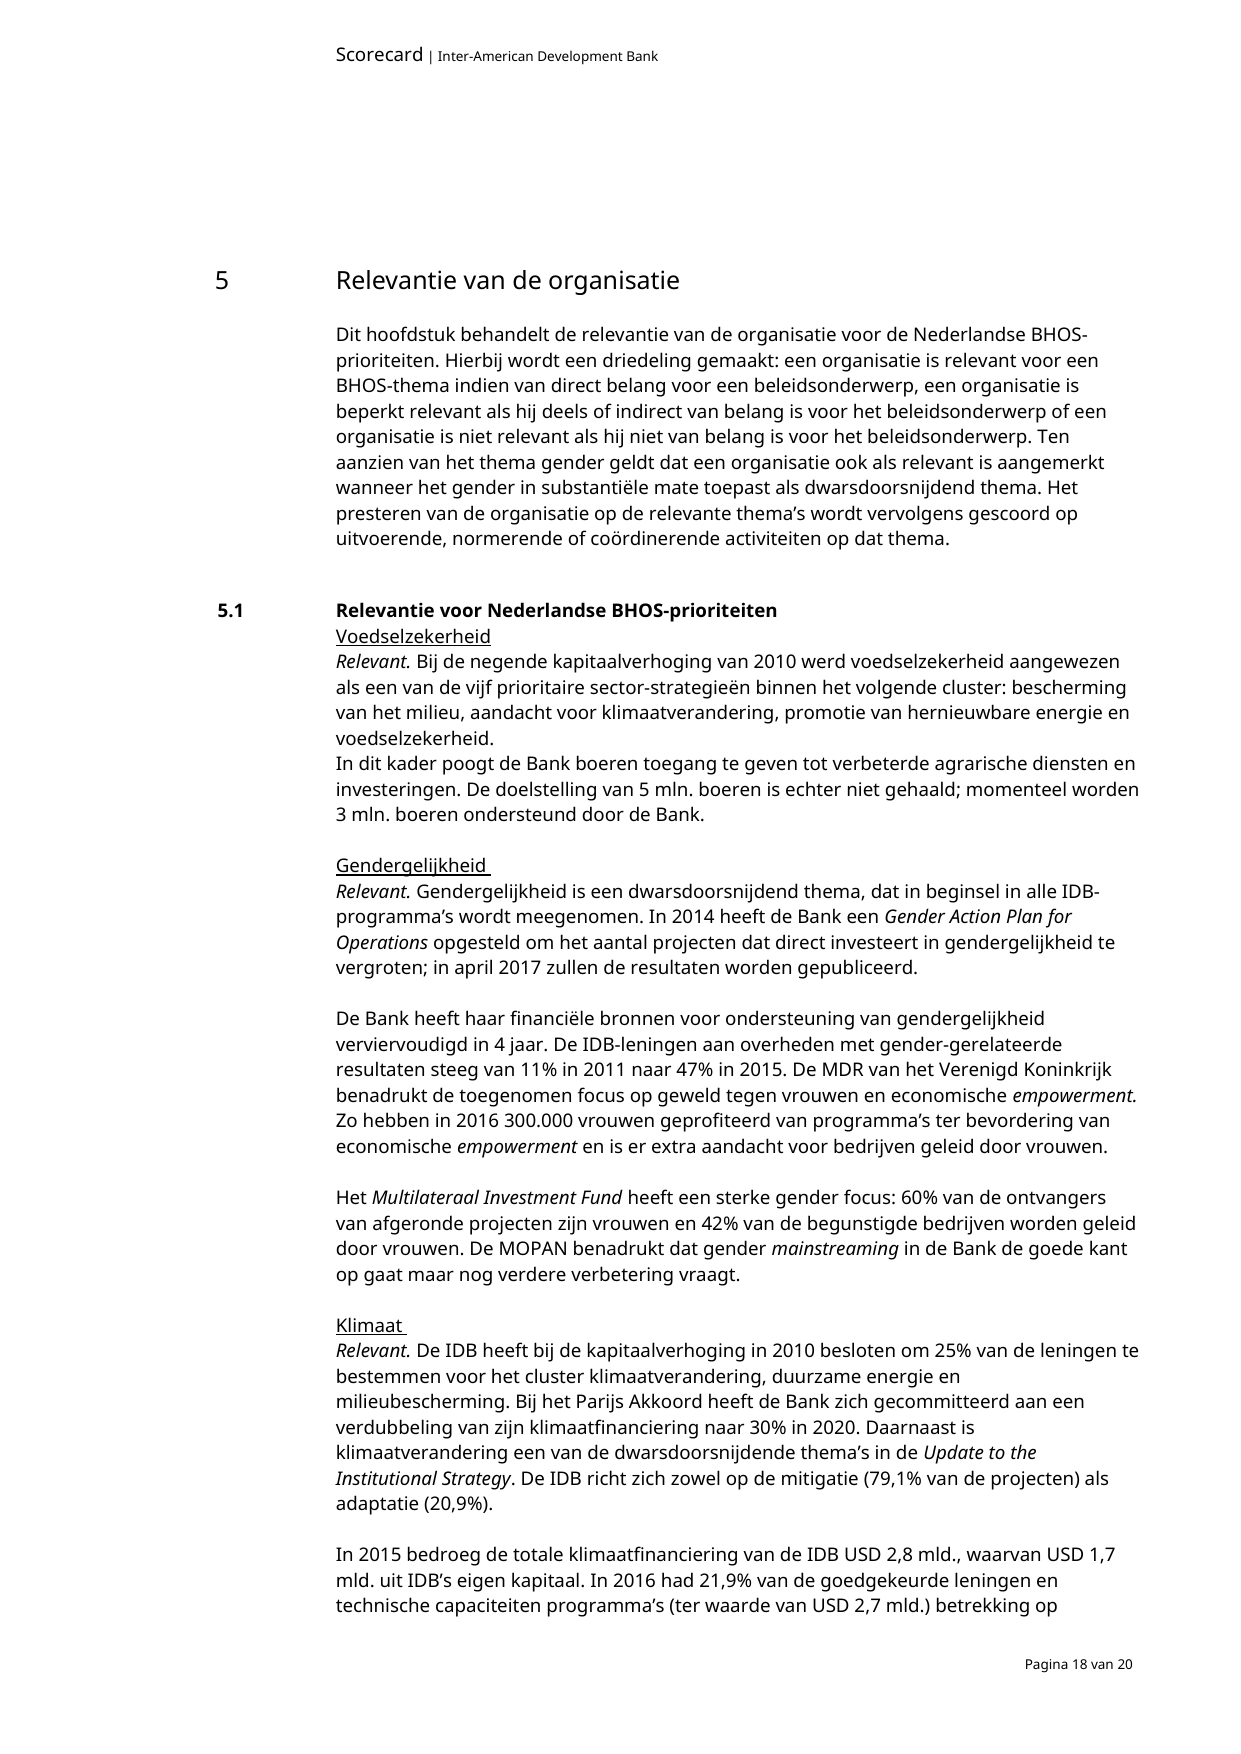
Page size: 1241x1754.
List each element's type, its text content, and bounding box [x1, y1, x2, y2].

subtitle 5 Relevantie van de organisatie [214, 262, 1140, 296]
text Klimaat [336, 1312, 1140, 1337]
text Relevant. De IDB heeft bij de kapitaalverhoging in 2010 besloten om 25% van de leningen te bestemmen voor het cluster klimaatverandering, duurzame energie en milieubescherming. Bij het Parijs Akkoord heeft de Bank zich gecommitteerd aan een verdubbeling van zijn klimaatfinanciering naar 30% in 2020. Daarnaast is klimaatverandering een van de dwarsdoorsnijdende thema’s in de Update to the Institutional Strategy. De IDB richt zich zowel op de mitigatie (79,1% van de projecten) als adaptatie (20,9%). [336, 1337, 1140, 1516]
text In dit kader poogt de Bank boeren toegang te geven tot verbeterde agrarische diensten en investeringen. De doelstelling van 5 mln. boeren is echter niet gehaald; momenteel worden 3 mln. boeren ondersteund door de Bank. [336, 751, 1140, 827]
text Relevant. Gendergelijkheid is een dwarsdoorsnijdend thema, dat in beginsel in alle IDB-programma’s wordt meegenomen. In 2014 heeft de Bank een Gender Action Plan for Operations opgesteld om het aantal projecten dat direct investeert in gendergelijkheid te vergroten; in april 2017 zullen de resultaten worden gepubliceerd. [336, 878, 1140, 980]
text Het Multilateraal Investment Fund heeft een sterke gender focus: 60% van de ontvangers van afgeronde projecten zijn vrouwen en 42% van de begunstigde bedrijven worden geleid door vrouwen. De MOPAN benadrukt dat gender mainstreaming in de Bank de goede kant op gaat maar nog verdere verbetering vraagt. [336, 1184, 1140, 1286]
text Gendergelijkheid [336, 853, 1140, 878]
text Voedselzekerheid [336, 623, 1140, 648]
text Relevant. Bij de negende kapitaalverhoging van 2010 werd voedselzekerheid aangewezen als een van de vijf prioritaire sector-strategieën binnen het volgende cluster: bescherming van het milieu, aandacht voor klimaatverandering, promotie van hernieuwbare energie en voedselzekerheid. [336, 648, 1140, 751]
subtitle 5.1 Relevantie voor Nederlandse BHOS-prioriteiten [217, 597, 1140, 623]
text Dit hoofdstuk behandelt de relevantie van de organisatie voor de Nederlandse BHOS-prioriteiten. Hierbij wordt een driedeling gemaakt: een organisatie is relevant voor een BHOS-thema indien van direct belang voor een beleidsonderwerp, een organisatie is beperkt relevant als hij deels of indirect van belang is voor het beleidsonderwerp of een organisatie is niet relevant als hij niet van belang is voor het beleidsonderwerp. Ten aanzien van het thema gender geldt dat een organisatie ook als relevant is aangemerkt wanneer het gender in substantiële mate toepast als dwarsdoorsnijdend thema. Het presteren van de organisatie op de relevante thema’s wordt vervolgens gescoord op uitvoerende, normerende of coördinerende activiteiten op dat thema. [336, 321, 1140, 551]
text De Bank heeft haar financiële bronnen voor ondersteuning van gendergelijkheid verviervoudigd in 4 jaar. De IDB-leningen aan overheden met gender-gerelateerde resultaten steeg van 11% in 2011 naar 47% in 2015. De MDR van het Verenigd Koninkrijk benadrukt de toegenomen focus op geweld tegen vrouwen en economische empowerment. Zo hebben in 2016 300.000 vrouwen geprofiteerd van programma’s ter bevordering van economische empowerment en is er extra aandacht voor bedrijven geleid door vrouwen. [336, 1006, 1140, 1159]
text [336, 1542, 1140, 1618]
